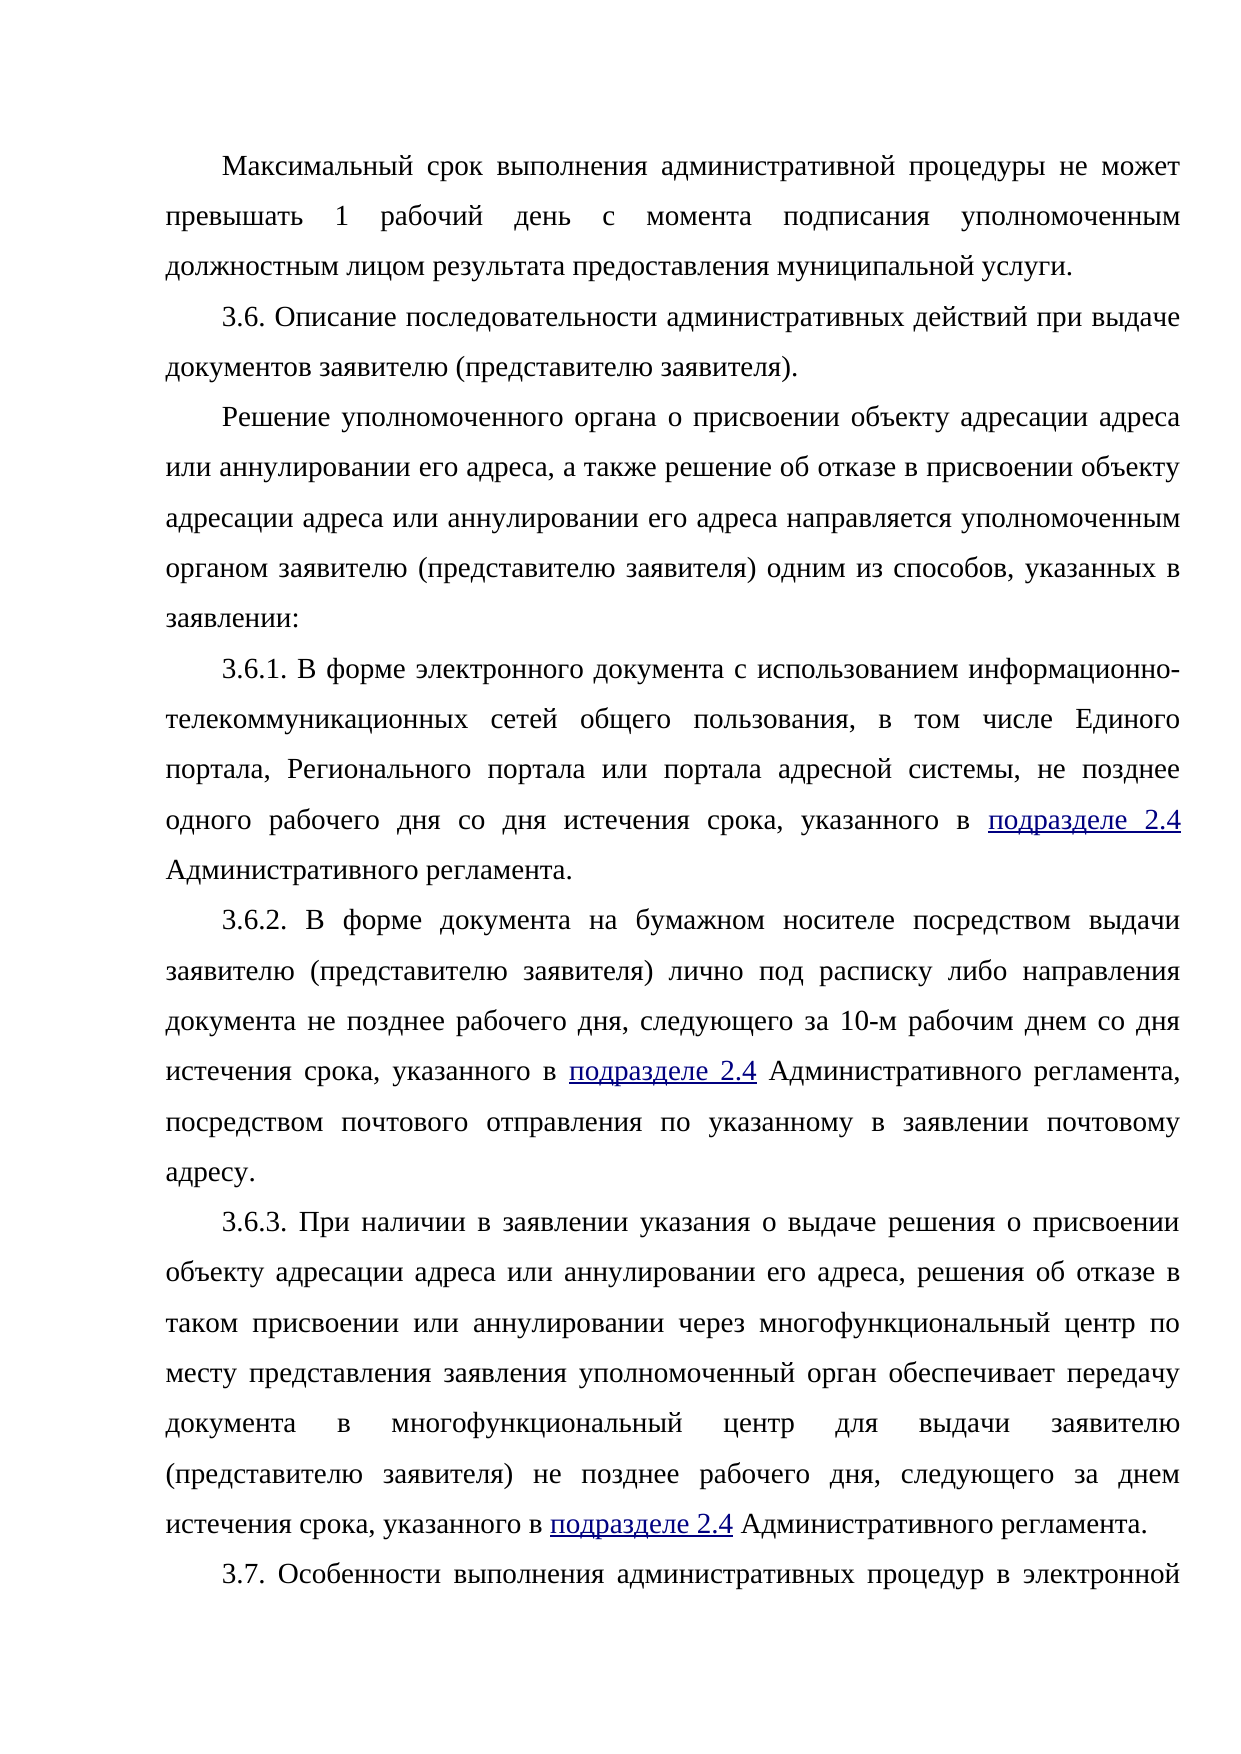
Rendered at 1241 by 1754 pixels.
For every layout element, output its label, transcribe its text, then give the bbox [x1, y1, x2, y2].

text 3.6.2. В форме документа на бумажном носителе посредством выдачи заявителю (представителю заявителя) лично под расписку либо направления документа не позднее рабочего дня, следующего за 10-м рабочим днем со дня истечения срока, указанного в подразделе 2.4 Административного регламента, посредством почтового отправления по указанному в заявлении почтовому адресу. [165, 902, 1181, 1187]
text 3.6. Описание последовательности административных действий при выдаче документов заявителю (представителю заявителя). [165, 299, 1181, 382]
text 3.6.3. При наличии в заявлении указания о выдаче решения о присвоении объекту адресации адреса или аннулировании его адреса, решения об отказе в таком присвоении или аннулировании через многофункциональный центр по месту представления заявления уполномоченный орган обеспечивает передачу документа в многофункциональный центр для выдачи заявителю (представителю заявителя) не позднее рабочего дня, следующего за днем истечения срока, указанного в подразделе 2.4 Административного регламента. [165, 1204, 1181, 1540]
text 3.6.1. В форме электронного документа с использованием информационно-телекоммуникационных сетей общего пользования, в том числе Единого портала, Регионального портала или портала адресной системы, не позднее одного рабочего дня со дня истечения срока, указанного в подразделе 2.4 Административного регламента. [165, 651, 1181, 886]
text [165, 1556, 1181, 1590]
text Максимальный срок выполнения административной процедуры не может превышать 1 рабочий день с момента подписания уполномоченным должностным лицом результата предоставления муниципальной услуги. [165, 148, 1181, 282]
text Решение уполномоченного органа о присвоении объекту адресации адреса или аннулировании его адреса, а также решение об отказе в присвоении объекту адресации адреса или аннулировании его адреса направляется уполномоченным органом заявителю (представителю заявителя) одним из способов, указанных в заявлении: [165, 399, 1181, 634]
